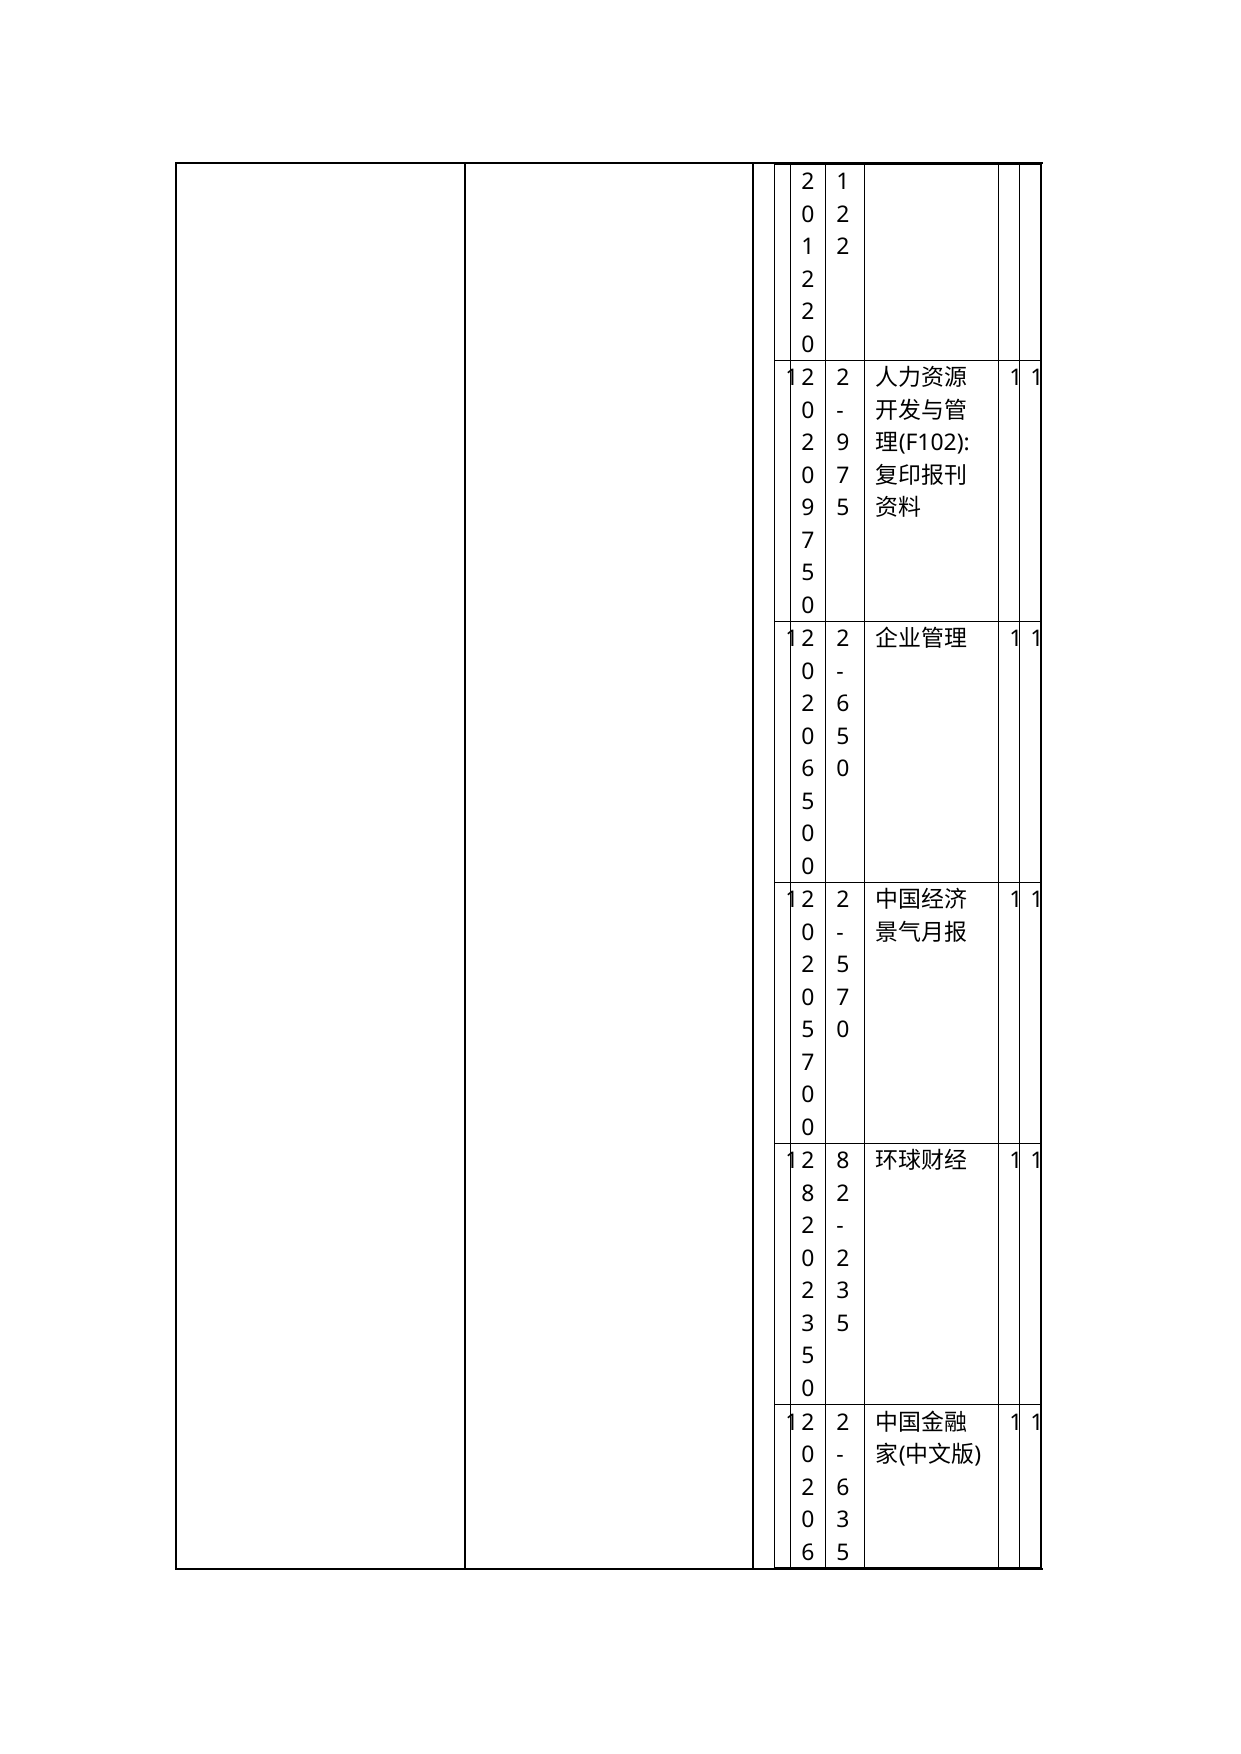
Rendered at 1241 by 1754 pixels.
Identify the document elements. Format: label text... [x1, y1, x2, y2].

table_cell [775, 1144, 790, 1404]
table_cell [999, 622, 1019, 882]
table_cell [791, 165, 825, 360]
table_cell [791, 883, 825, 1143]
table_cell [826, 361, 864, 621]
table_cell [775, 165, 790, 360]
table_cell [865, 165, 998, 360]
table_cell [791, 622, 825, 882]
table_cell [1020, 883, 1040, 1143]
table_cell [177, 164, 464, 1568]
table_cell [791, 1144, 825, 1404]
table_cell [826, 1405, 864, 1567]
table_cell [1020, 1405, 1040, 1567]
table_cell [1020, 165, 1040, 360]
table_cell 1 [466, 164, 752, 1568]
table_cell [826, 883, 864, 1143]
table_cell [865, 1405, 998, 1567]
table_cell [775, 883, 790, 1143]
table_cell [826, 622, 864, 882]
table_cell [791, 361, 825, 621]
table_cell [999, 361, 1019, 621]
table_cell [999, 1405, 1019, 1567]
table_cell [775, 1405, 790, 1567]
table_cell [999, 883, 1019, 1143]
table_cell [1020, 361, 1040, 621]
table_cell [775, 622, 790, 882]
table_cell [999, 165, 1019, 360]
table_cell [754, 164, 774, 1568]
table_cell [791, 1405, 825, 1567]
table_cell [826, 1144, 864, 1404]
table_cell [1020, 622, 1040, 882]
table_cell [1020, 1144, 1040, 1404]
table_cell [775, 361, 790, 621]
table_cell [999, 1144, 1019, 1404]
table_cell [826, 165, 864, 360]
